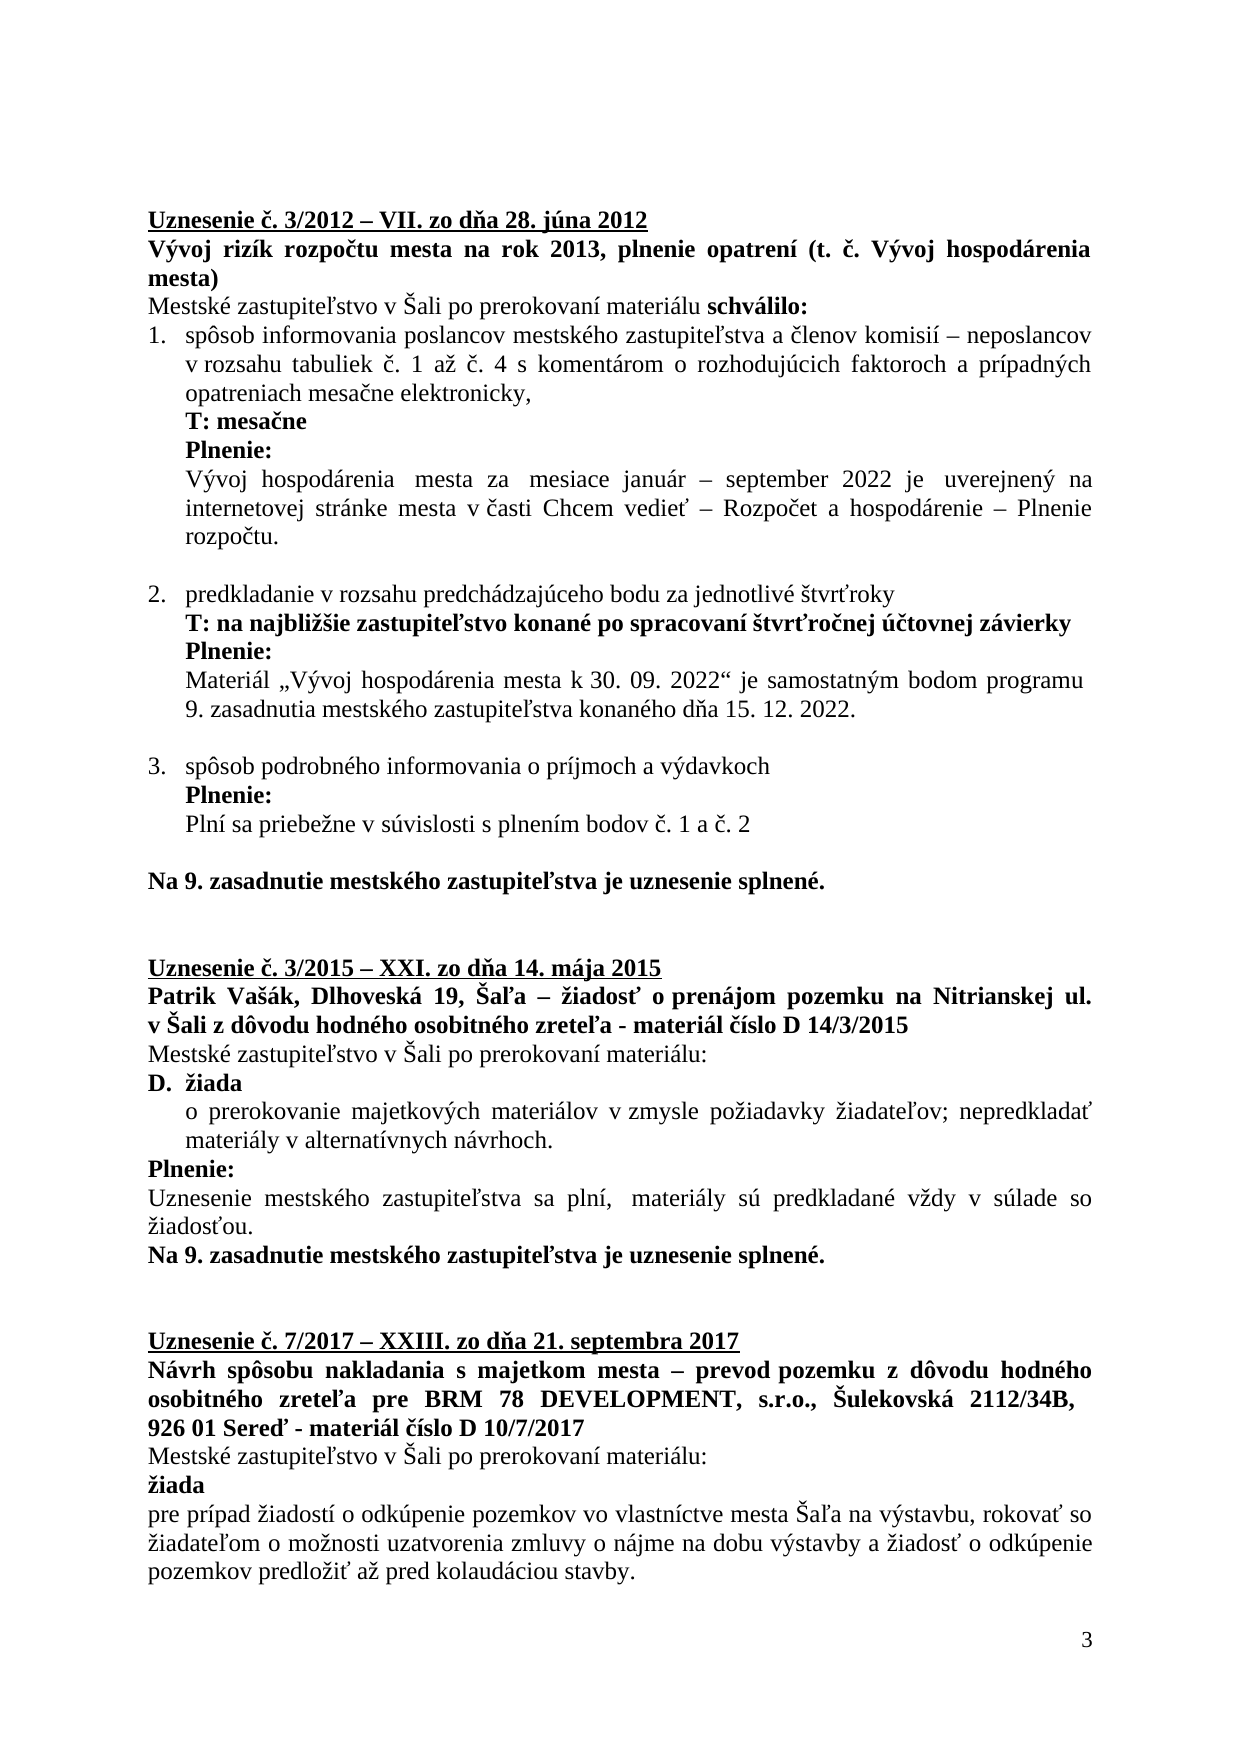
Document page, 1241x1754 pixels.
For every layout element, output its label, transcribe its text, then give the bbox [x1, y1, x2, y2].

list predkladanie v rozsahu predchádzajúceho bodu za jednotlivé štvrťroky [148, 579, 1092, 608]
title T: mesačne [185, 406, 1092, 435]
text Mestské zastupiteľstvo v Šali po prerokovaní materiálu: [148, 1039, 1092, 1068]
text o prerokovanie majetkových materiálov v zmysle požiadavky žiadateľov; nepredkladať materiály v alternatívnych návrhoch. [185, 1096, 1092, 1154]
subtitle Uznesenie č. 7/2017 – XXIII. zo dňa 21. septembra 2017 [148, 1326, 1092, 1355]
title Plnenie: [185, 636, 1092, 665]
text Plnenie: [148, 1154, 1092, 1183]
text Návrh spôsobu nakladania s majetkom mesta – prevod pozemku z dôvodu hodného osobitného zreteľa pre BRM 78 DEVELOPMENT, s.r.o., Šulekovská 2112/34B, 926 01 Sereď - materiál číslo D 10/7/2017 [148, 1355, 1092, 1441]
text Mestské zastupiteľstvo v Šali po prerokovaní materiálu: [148, 1441, 1092, 1470]
list pre prípad žiadostí o odkúpenie pozemkov vo vlastníctve mesta Šaľa na výstavbu, rokovať so žiadateľom o možnosti uzatvorenia zmluvy o nájme na dobu výstavby a žiadosť o odkúpenie pozemkov predložiť až pred kolaudáciou stavby. [148, 1499, 1092, 1585]
text Materiál „Vývoj hospodárenia mesta k 30. 09. 2022“ je samostatným bodom programu 9. zasadnutia mestského zastupiteľstva konaného dňa 15. 12. 2022. [185, 665, 1092, 723]
list spôsob podrobného informovania o príjmoch a výdavkoch [148, 751, 1092, 780]
title Plnenie: [185, 435, 1092, 464]
title Plnenie: [185, 780, 1092, 809]
text žiada [148, 1470, 1092, 1499]
text Na 9. zasadnutie mestského zastupiteľstva je uznesenie splnené. [148, 1240, 1092, 1269]
text Vývoj rizík rozpočtu mesta na rok 2013, plnenie opatrení (t. č. Vývoj hospodárenia mesta) [148, 234, 1092, 291]
list spôsob informovania poslancov mestského zastupiteľstva a členov komisií – neposlancov v rozsahu tabuliek č. 1 až č. 4 s komentárom o rozhodujúcich faktoroch a prípadných opatreniach mesačne elektronicky, [148, 320, 1092, 406]
text Vývoj hospodárenia mesta za mesiace január – september 2022 je uverejnený na internetovej stránke mesta v časti Chcem vedieť – Rozpočet a hospodárenie – Plnenie rozpočtu. [185, 464, 1092, 550]
subtitle Uznesenie č. 3/2012 – VII. zo dňa 28. júna 2012 [148, 205, 1092, 234]
title Na 9. zasadnutie mestského zastupiteľstva je uznesenie splnené. [148, 866, 1092, 895]
text Uznesenie mestského zastupiteľstva sa plní, materiály sú predkladané vždy v súlade so žiadosťou. [148, 1183, 1092, 1240]
subtitle Uznesenie č. 3/2015 – XXI. zo dňa 14. mája 2015 [148, 953, 1092, 981]
subtitle Patrik Vašák, Dlhoveská 19, Šaľa – žiadosť o prenájom pozemku na Nitrianskej ul. v Šali z dôvodu hodného osobitného zreteľa - materiál číslo D 14/3/2015 [148, 981, 1092, 1039]
list žiada [148, 1068, 1092, 1096]
title T: na najbližšie zastupiteľstvo konané po spracovaní štvrťročnej účtovnej závierky [185, 608, 1092, 636]
text Plní sa priebežne v súvislosti s plnením bodov č. 1 a č. 2 [185, 809, 1092, 838]
text Mestské zastupiteľstvo v Šali po prerokovaní materiálu schválilo: [148, 291, 1092, 320]
